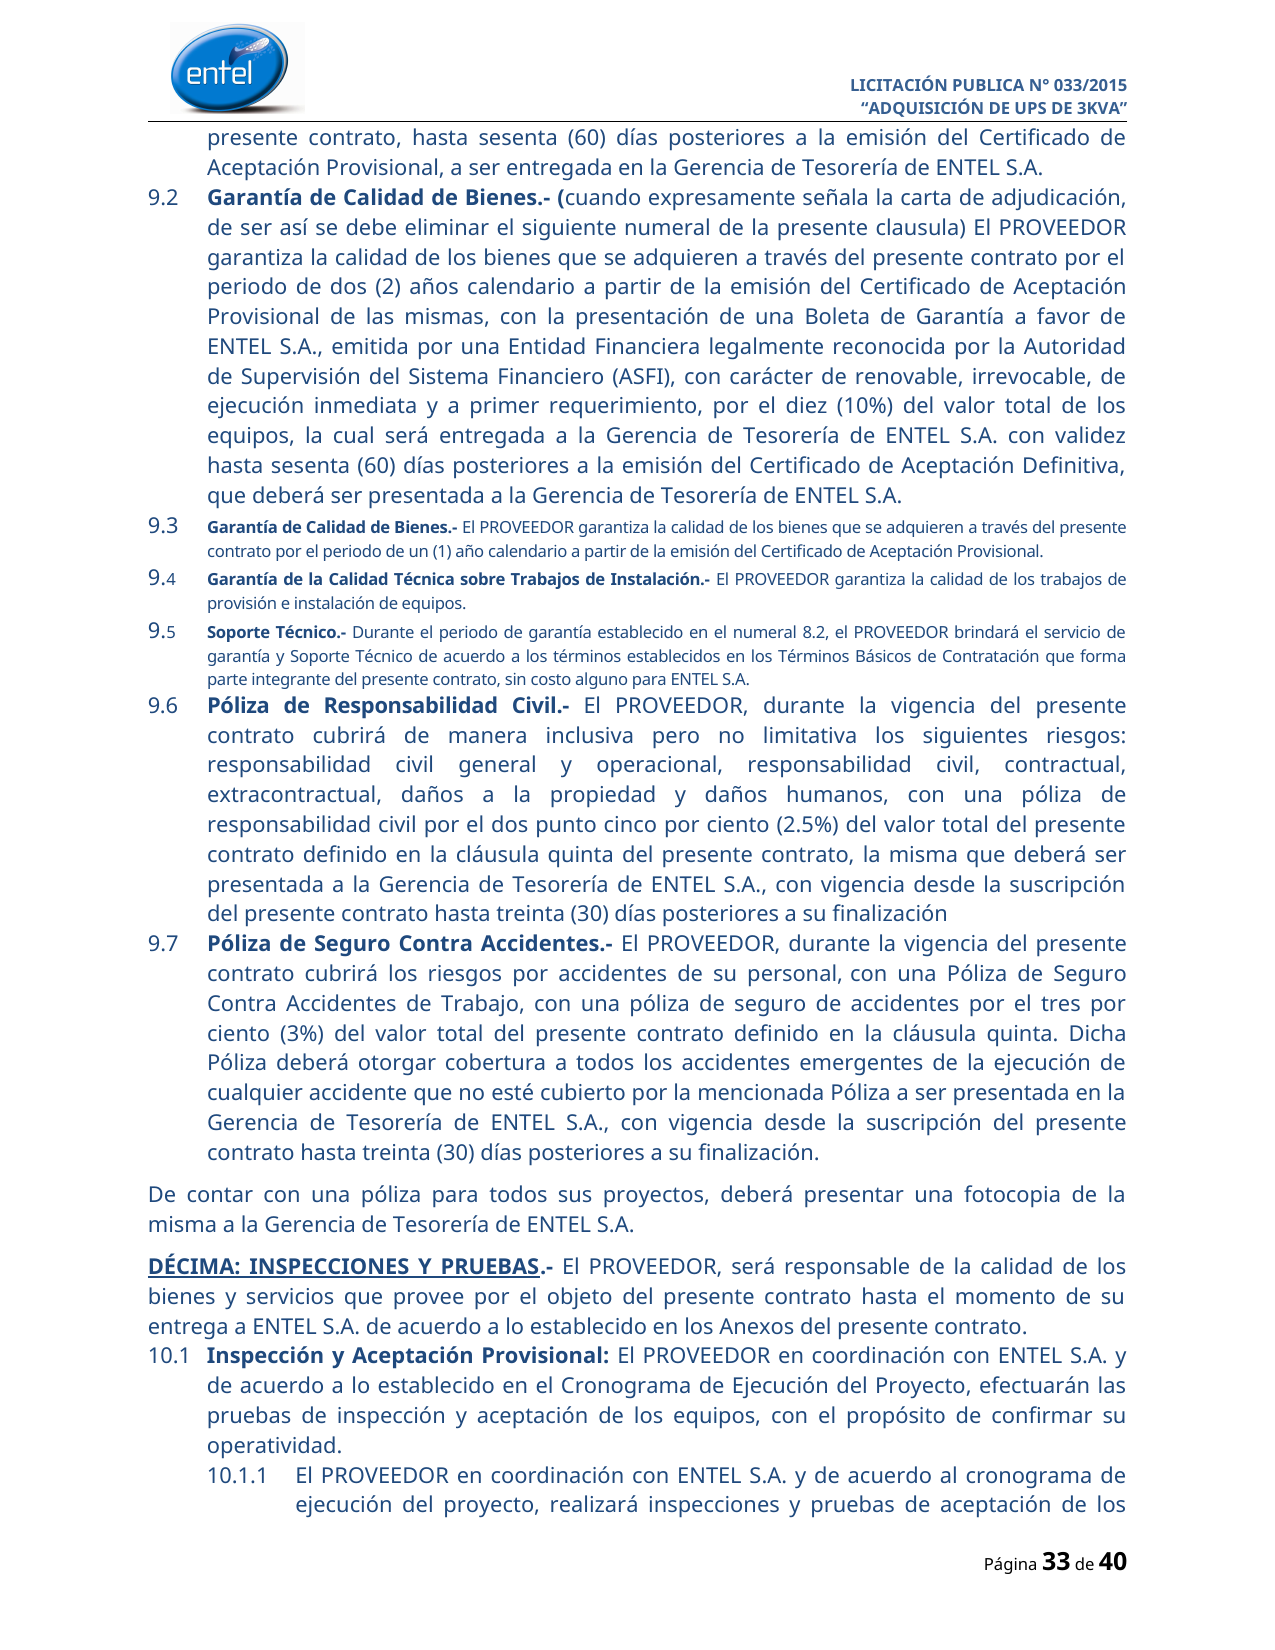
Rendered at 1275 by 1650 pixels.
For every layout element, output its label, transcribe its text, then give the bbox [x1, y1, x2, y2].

text 9.5 Soporte Técnico.- Durante el periodo de garantía establecido en el numeral 8.2, el PROVEEDOR brindará el servicio de garantía y Soporte Técnico de acuerdo a los términos establecidos en los Términos Básicos de Contratación que forma parte integrante del presente contrato, sin costo alguno para ENTEL S.A. [148, 615, 1127, 690]
text 9.4 Garantía de la Calidad Técnica sobre Trabajos de Instalación.- El PROVEEDOR garantiza la calidad de los trabajos de provisión e instalación de equipos. [148, 562, 1127, 615]
text De contar con una póliza para todos sus proyectos, deberá presentar una fotocopia de la misma a la Gerencia de Tesorería de ENTEL S.A. [148, 1179, 1127, 1239]
text 9.6 Póliza de Responsabilidad Civil.- El PROVEEDOR, durante la vigencia del presente contrato cubrirá de manera inclusiva pero no limitativa los siguientes riesgos: responsabilidad civil general y operacional, responsabilidad civil, contractual, extracontractual, daños a la propiedad y daños humanos, con una póliza de responsabilidad civil por el dos punto cinco por ciento (2.5%) del valor total del presente contrato definido en la cláusula quinta del presente contrato, la misma que deberá ser presentada a la Gerencia de Tesorería de ENTEL S.A., con vigencia desde la suscripción del presente contrato hasta treinta (30) días posteriores a su finalización [148, 690, 1127, 928]
text DÉCIMA: INSPECCIONES Y PRUEBAS.- El PROVEEDOR, será responsable de la calidad de los bienes y servicios que provee por el objeto del presente contrato hasta el momento de su entrega a ENTEL S.A. de acuerdo a lo establecido en los Anexos del presente contrato. [148, 1251, 1127, 1341]
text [207, 1460, 1127, 1519]
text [148, 122, 1127, 182]
text 9.7 Póliza de Seguro Contra Accidentes.- El PROVEEDOR, durante la vigencia del presente contrato cubrirá los riesgos por accidentes de su personal, con una Póliza de Seguro Contra Accidentes de Trabajo, con una póliza de seguro de accidentes por el tres por ciento (3%) del valor total del presente contrato definido en la cláusula quinta. Dicha Póliza deberá otorgar cobertura a todos los accidentes emergentes de la ejecución de cualquier accidente que no esté cubierto por la mencionada Póliza a ser presentada en la Gerencia de Tesorería de ENTEL S.A., con vigencia desde la suscripción del presente contrato hasta treinta (30) días posteriores a su finalización. [148, 928, 1127, 1167]
text 10.1 Inspección y Aceptación Provisional: El PROVEEDOR en coordinación con ENTEL S.A. y de acuerdo a lo establecido en el Cronograma de Ejecución del Proyecto, efectuarán las pruebas de inspección y aceptación de los equipos, con el propósito de confirmar su operatividad. [148, 1341, 1127, 1460]
text 9.3 Garantía de Calidad de Bienes.- El PROVEEDOR garantiza la calidad de los bienes que se adquieren a través del presente contrato por el periodo de un (1) año calendario a partir de la emisión del Certificado de Aceptación Provisional. [148, 510, 1127, 562]
picture [170, 22, 305, 114]
text 9.2 Garantía de Calidad de Bienes.- (cuando expresamente señala la carta de adjudicación, de ser así se debe eliminar el siguiente numeral de la presente clausula) El PROVEEDOR garantiza la calidad de los bienes que se adquieren a través del presente contrato por el periodo de dos (2) años calendario a partir de la emisión del Certificado de Aceptación Provisional de las mismas, con la presentación de una Boleta de Garantía a favor de ENTEL S.A., emitida por una Entidad Financiera legalmente reconocida por la Autoridad de Supervisión del Sistema Financiero (ASFI), con carácter de renovable, irrevocable, de ejecución inmediata y a primer requerimiento, por el diez (10%) del valor total de los equipos, la cual será entregada a la Gerencia de Tesorería de ENTEL S.A. con validez hasta sesenta (60) días posteriores a la emisión del Certificado de Aceptación Definitiva, que deberá ser presentada a la Gerencia de Tesorería de ENTEL S.A. [148, 182, 1127, 510]
